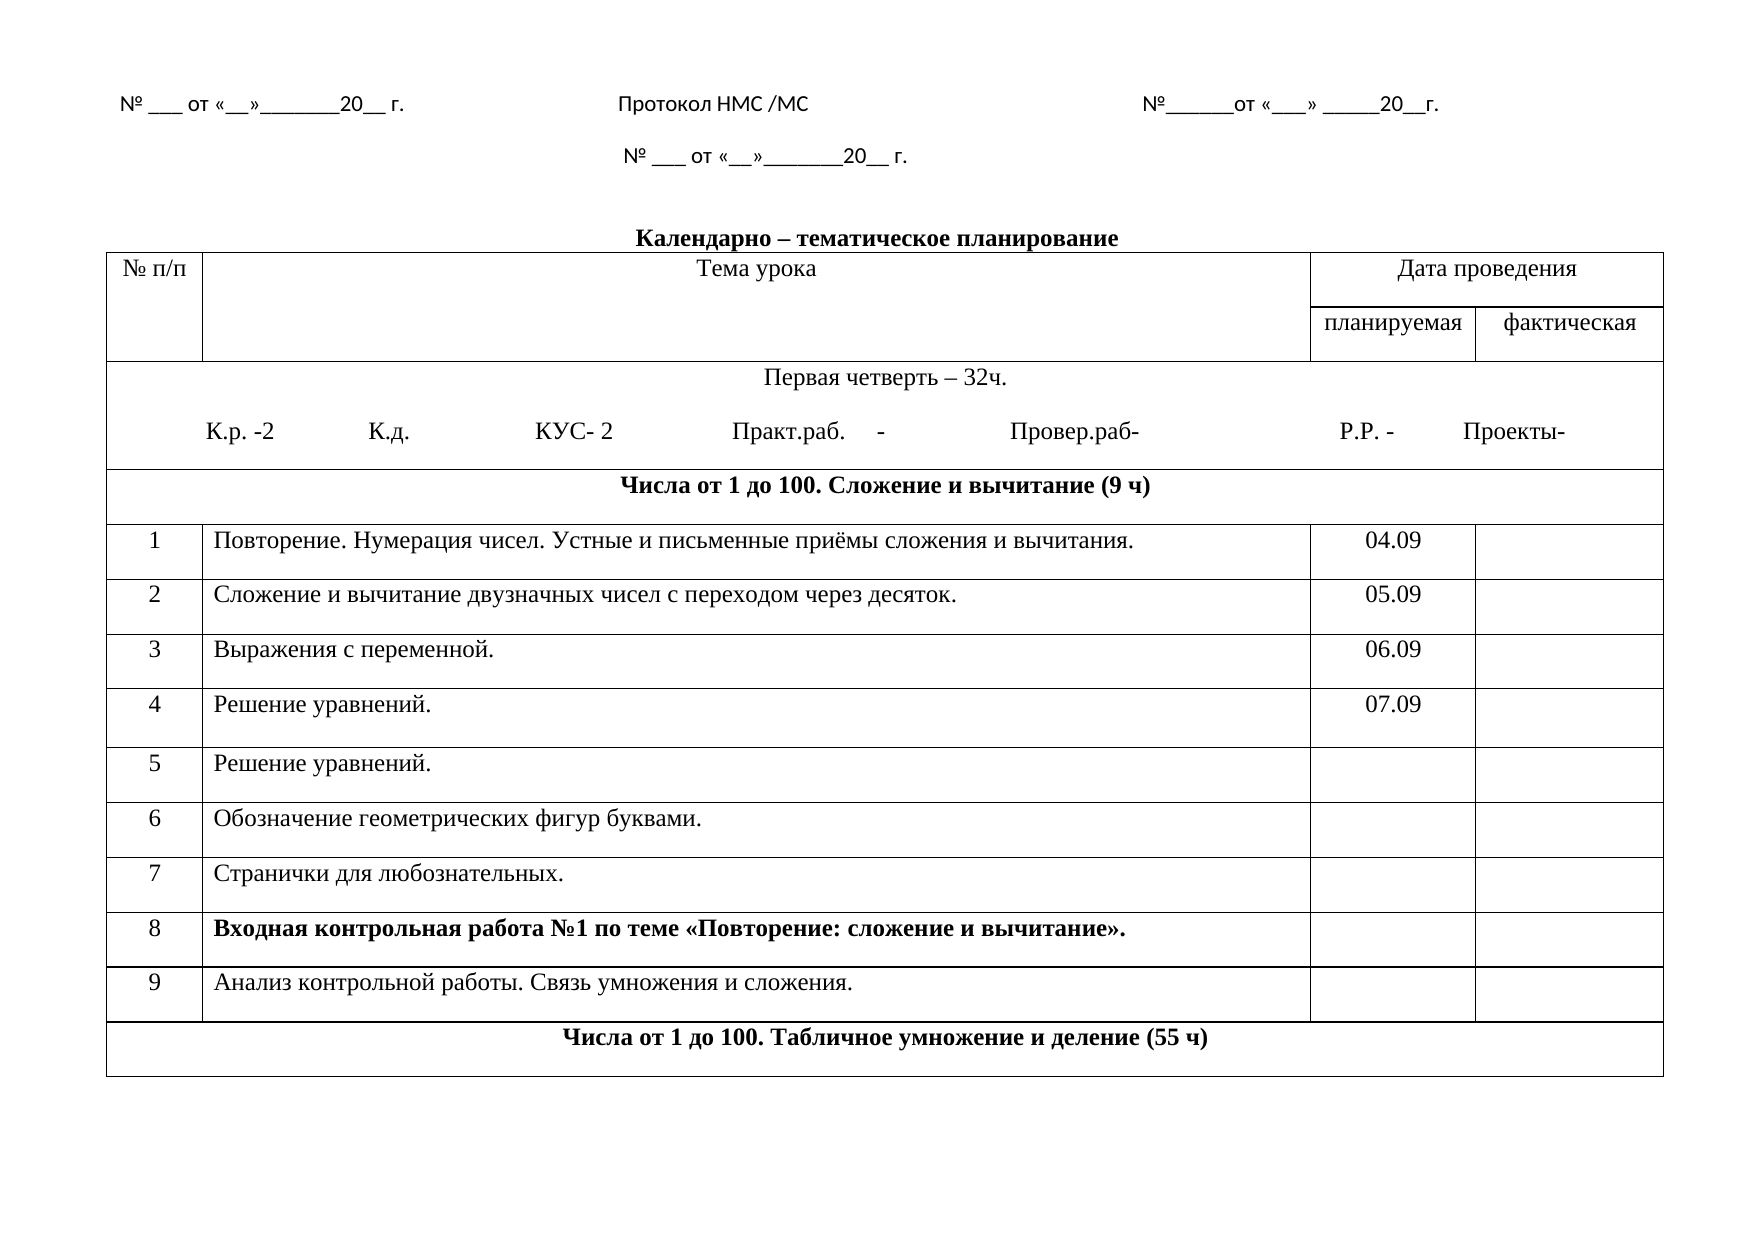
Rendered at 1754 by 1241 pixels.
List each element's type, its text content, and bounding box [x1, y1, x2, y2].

table_cell Повторение. Нумерация чисел. Устные и письменные приёмы сложения и вычитания. [203, 525, 1310, 578]
table_cell [1476, 525, 1663, 578]
table_cell [1311, 803, 1475, 857]
table_cell Выражения с переменной. [203, 635, 1310, 688]
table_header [1131, 89, 1650, 194]
table_cell 7 [107, 858, 202, 912]
table_cell [1311, 913, 1475, 966]
table_cell [1476, 803, 1663, 857]
table_cell Входная контрольная работа №1 по теме «Повторение: сложение и вычитание». [203, 913, 1310, 966]
table_cell Обозначение геометрических фигур буквами. [203, 803, 1310, 857]
table_cell планируемая [1311, 308, 1475, 361]
table_header Тема урока [203, 253, 1310, 361]
table_cell Сложение и вычитание двузначных чисел с переходом через десяток. [203, 580, 1310, 633]
table_cell [1476, 913, 1663, 966]
table_cell Решение уравнений. [203, 748, 1310, 802]
table_cell [1311, 748, 1475, 802]
table_cell [1476, 858, 1663, 912]
table_cell 05.09 [1311, 580, 1475, 633]
table_cell фактическая [1476, 308, 1663, 361]
text Календарно – тематическое планирование [118, 223, 1636, 252]
table_cell Странички для любознательных. [203, 858, 1310, 912]
table_cell 3 [107, 635, 202, 688]
table_cell [1476, 689, 1663, 747]
table_cell 9 [107, 968, 202, 1021]
table_cell Решение уравнений. [203, 689, 1310, 747]
table_cell [1476, 580, 1663, 633]
table_cell [1311, 968, 1475, 1021]
table_cell [1476, 748, 1663, 802]
table_header Дата проведения [1311, 253, 1663, 306]
table_cell 2 [107, 580, 202, 633]
table_cell 8 [107, 913, 202, 966]
table_cell Числа от 1 до 100. Сложение и вычитание (9 ч) [107, 470, 1663, 524]
table_cell 06.09 [1311, 635, 1475, 688]
table_cell [1476, 635, 1663, 688]
table_cell 04.09 [1311, 525, 1475, 578]
table_cell Числа от 1 до 100. Табличное умножение и деление (55 ч) [107, 1023, 1663, 1076]
table_cell 1 [107, 525, 202, 578]
table_cell 6 [107, 803, 202, 857]
table_cell 5 [107, 748, 202, 802]
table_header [103, 89, 607, 194]
table_header № п/п [107, 253, 202, 361]
table_cell [1476, 968, 1663, 1021]
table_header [607, 89, 1131, 194]
table_cell Анализ контрольной работы. Связь умножения и сложения. [203, 968, 1310, 1021]
table_cell 07.09 [1311, 689, 1475, 747]
table_cell [1311, 858, 1475, 912]
table_cell 4 [107, 689, 202, 747]
table_cell Первая четверть – 32ч. К.р. -2 К.д. КУС- 2 Практ.раб. - Провер.раб- Р.Р. - Проекты- [107, 362, 1663, 469]
